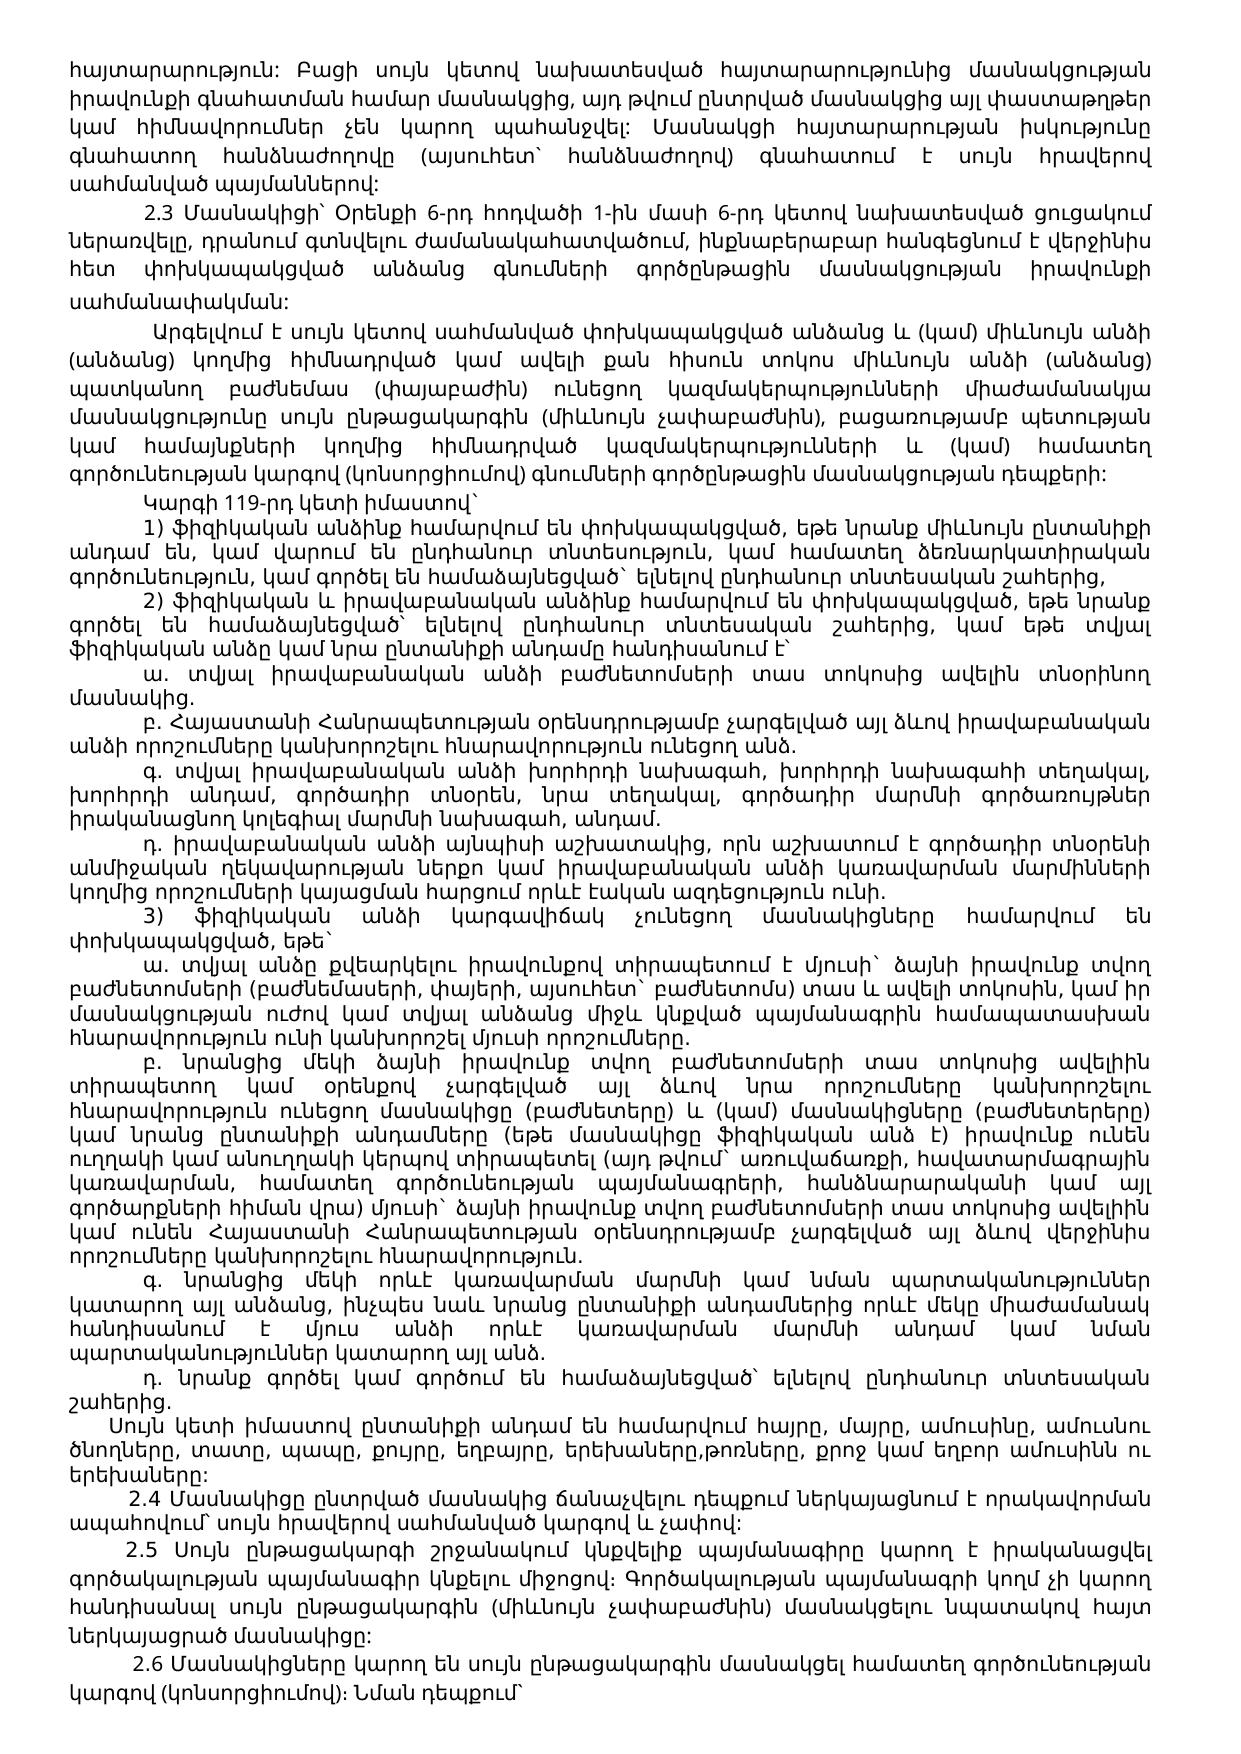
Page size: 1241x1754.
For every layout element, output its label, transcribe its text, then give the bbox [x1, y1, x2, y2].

text 2.5 Սույն ընթացակարգի շրջանակում կնքվելիք պայմանագիրը կարող է իրականացվել գործակալության պայմանագիր կնքելու միջոցով։ Գործակալության պայմանագրի կողմ չի կարող հանդիսանալ սույն ընթացակարգին (միևնույն չափաբաժնին) մասնակցելու նպատակով հայտ ներկայացրած մասնակիցը: [69, 1536, 1152, 1649]
text գ. տվյալ իրավաբանական անձի խորհրդի նախագահ, խորհրդի նախագահի տեղակալ, խորհրդի անդամ, գործադիր տնօրեն, նրա տեղակալ, գործադիր մարմնի գործառույթներ իրականացնող կոլեգիալ մարմնի նախագահ, անդամ. [69, 759, 1152, 832]
text ա. տվյալ անձը քվեարկելու իրավունքով տիրապետում է մյուսի` ձայնի իրավունք տվող բաժնետոմսերի (բաժնեմասերի, փայերի, այսուհետ` բաժնետոմս) տաս և ավելի տոկոսին, կամ իր մասնակցության ուժով կամ տվյալ անձանց միջև կնքված պայմանագրին համապատասխան հնարավորություն ունի կանխորոշել մյուսի որոշումները. [69, 953, 1152, 1050]
text դ. նրանք գործել կամ գործում են համաձայնեցված՝ ելնելով ընդհանուր տնտեսական շահերից. [69, 1366, 1152, 1414]
text 2.4 Մասնակիցը ընտրված մասնակից ճանաչվելու դեպքում ներկայացնում է որակավորման ապահովում՝ սույն հրավերով սահմանված կարգով և չափով: [69, 1487, 1152, 1536]
text բ. նրանցից մեկի ձայնի իրավունք տվող բաժնետոմսերի տաս տոկոսից ավելիին տիրապետող կամ օրենքով չարգելված այլ ձևով նրա որոշումները կանխորոշելու հնարավորություն ունեցող մասնակիցը (բաժնետերը) և (կամ) մասնակիցները (բաժնետերերը) կամ նրանց ընտանիքի անդամները (եթե մասնակիցը ֆիզիկական անձ է) իրավունք ունեն ուղղակի կամ անուղղակի կերպով տիրապետել (այդ թվում` առուվաճառքի, հավատարմագրային կառավարման, համատեղ գործունեության պայմանագրերի, հանձնարարականի կամ այլ գործարքների հիման վրա) մյուսի` ձայնի իրավունք տվող բաժնետոմսերի տաս տոկոսից ավելիին կամ ունեն Հայաստանի Հանրապետության օրենսդրությամբ չարգելված այլ ձևով վերջինիս որոշումները կանխորոշելու հնարավորություն. [69, 1050, 1152, 1268]
text Արգելվում է սույն կետով սահմանված փոխկապակցված անձանց և (կամ) միևնույն անձի (անձանց) կողմից հիմնադրված կամ ավելի քան հիսուն տոկոս միևնույն անձի (անձանց) պատկանող բաժնեմաս (փայաբաժին) ունեցող կազմակերպությունների միաժամանակյա մասնակցությունը սույն ընթացակարգին (միևնույն չափաբաժնին), բացառությամբ պետության կամ համայնքների կողմից հիմնադրված կազմակերպությունների և (կամ) համատեղ գործունեության կարգով (կոնսորցիումով) գնումների գործընթացին մասնակցության դեպքերի: [69, 317, 1152, 488]
text 1) ֆիզիկական անձինք համարվում են փոխկապակցված, եթե նրանք միևնույն ընտանիքի անդամ են, կամ վարում են ընդհանուր տնտեսություն, կամ համատեղ ձեռնարկատիրական գործունեություն, կամ գործել են համաձայնեցված` ելնելով ընդհանուր տնտեսական շահերից, [69, 516, 1152, 589]
text 3) ֆիզիկական անձի կարգավիճակ չունեցող մասնակիցները համարվում են փոխկապակցված, եթե` [69, 904, 1152, 953]
text բ. Հայաստանի Հանրապետության օրենսդրությամբ չարգելված այլ ձևով իրավաբանական անձի որոշումները կանխորոշելու հնարավորություն ունեցող անձ. [69, 710, 1152, 759]
text 2) ֆիզիկական և իրավաբանական անձինք համարվում են փոխկապակցված, եթե նրանք գործել են համաձայնեցված՝ ելնելով ընդհանուր տնտեսական շահերից, կամ եթե տվյալ ֆիզիկական անձը կամ նրա ընտանիքի անդամը հանդիսանում է՝ [69, 589, 1152, 662]
text դ. իրավաբանական անձի այնպիսի աշխատակից, որն աշխատում է գործադիր տնօրենի անմիջական ղեկավարության ներքո կամ իրավաբանական անձի կառավարման մարմինների կողմից որոշումների կայացման հարցում որևէ էական ազդեցություն ունի. [69, 832, 1152, 904]
text Սույն կետի իմաստով ընտանիքի անդամ են համարվում հայրը, մայրը, ամուսինը, ամուսնու ծնողները, տատը, պապը, քույրը, եղբայրը, երեխաները,թոռները, քրոջ կամ եղբոր ամուսինն ու երեխաները: [69, 1414, 1152, 1487]
text Կարգի 119-րդ կետի իմաստով` [69, 488, 1152, 516]
text գ. նրանցից մեկի որևէ կառավարման մարմնի կամ նման պարտականություններ կատարող այլ անձանց, ինչպես նաև նրանց ընտանիքի անդամներից որևէ մեկը միաժամանակ հանդիսանում է մյուս անձի որևէ կառավարման մարմնի անդամ կամ նման պարտականություններ կատարող այլ անձ. [69, 1268, 1152, 1366]
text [69, 56, 1152, 198]
text 2.6 Մասնակիցները կարող են սույն ընթացակարգին մասնակցել համատեղ գործունեության կարգով (կոնսորցիումով)։ Նման դեպքում` [69, 1649, 1152, 1706]
text ա. տվյալ իրավաբանական անձի բաժնետոմսերի տաս տոկոսից ավելին տնօրինող մասնակից. [69, 662, 1152, 710]
text 2.3 Մասնակիցի՝ Օրենքի 6-րդ հոդվածի 1-ին մասի 6-րդ կետով նախատեսված ցուցակում ներառվելը, դրանում գտնվելու ժամանակահատվածում, ինքնաբերաբար հանգեցնում է վերջինիս հետ փոխկապակցված անձանց գնումների գործընթացին մասնակցության իրավունքի սահմանափակման: [69, 198, 1152, 317]
